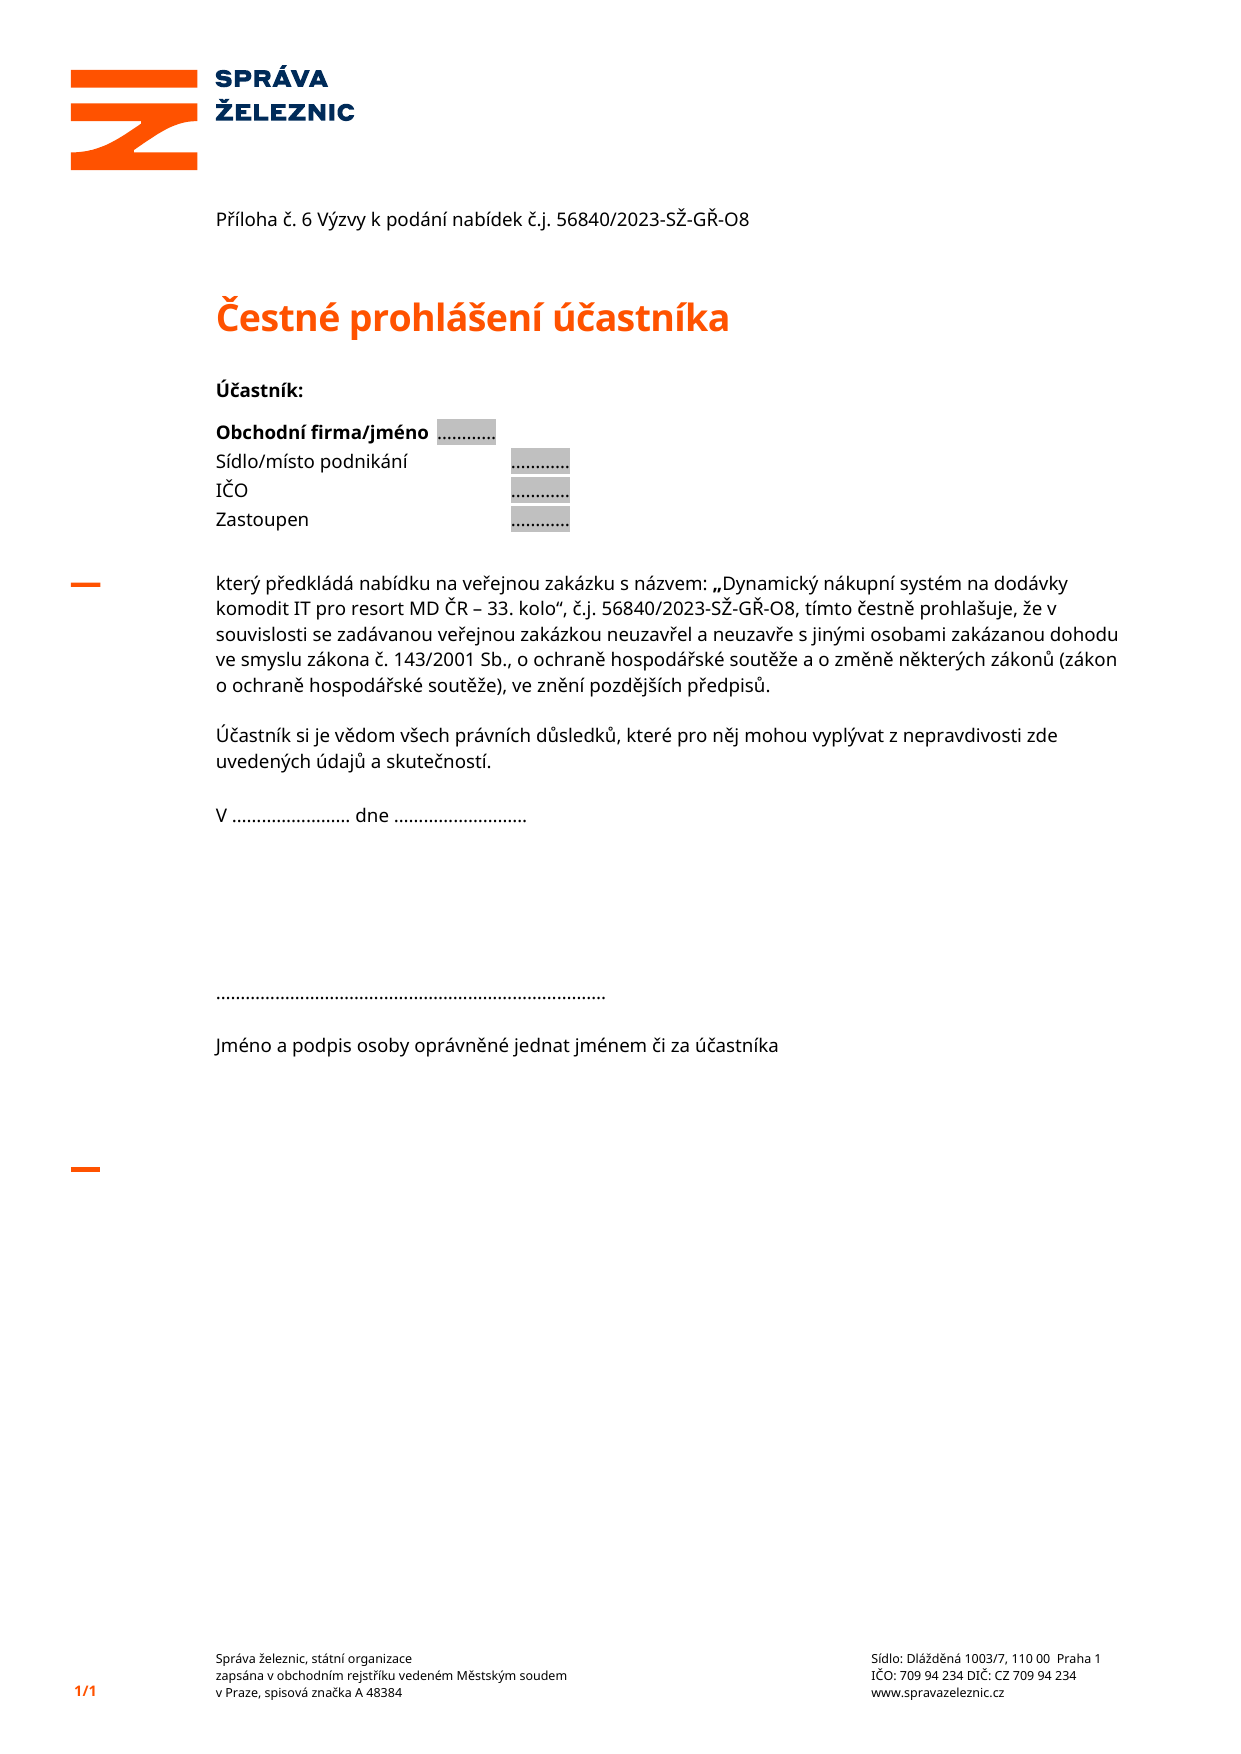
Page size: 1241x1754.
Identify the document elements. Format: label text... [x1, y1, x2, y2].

text Příloha č. 6 Výzvy k podání nabídek č.j. 56840/2023-SŽ-GŘ-O8 [216, 207, 1122, 232]
text který předkládá nabídku na veřejnou zakázku s názvem: „Dynamický nákupní systém na dodávky komodit IT pro resort MD ČR – 33. kolo“, č.j. 56840/2023-SŽ-GŘ-O8, tímto čestně prohlašuje, že v souvislosti se zadávanou veřejnou zakázkou neuzavřel a neuzavře s jinými osobami zakázanou dohodu ve smyslu zákona č. 143/2001 Sb., o ochraně hospodářské soutěže a o změně některých zákonů (zákon o ochraně hospodářské soutěže), ve znění pozdějších předpisů. [216, 570, 1122, 698]
text V …………………… dne ……………………… [216, 799, 1121, 828]
text Účastník: [216, 373, 1122, 404]
text Čestné prohlášení účastníka [216, 291, 1122, 342]
text Sídlo/místo podnikání ………… [216, 445, 1122, 474]
text ……………………………………………………………………. [216, 979, 1122, 1005]
text IČO ………… [216, 474, 1122, 503]
text Zastoupen ………… [216, 503, 1122, 532]
text Jméno a podpis osoby oprávněné jednat jménem či za účastníka [216, 1032, 1122, 1058]
text Obchodní firma/jméno ………… [216, 416, 1122, 445]
text Účastník si je vědom všech právních důsledků, které pro něj mohou vyplývat z nepravdivosti zde uvedených údajů a skutečností. [216, 723, 1122, 774]
